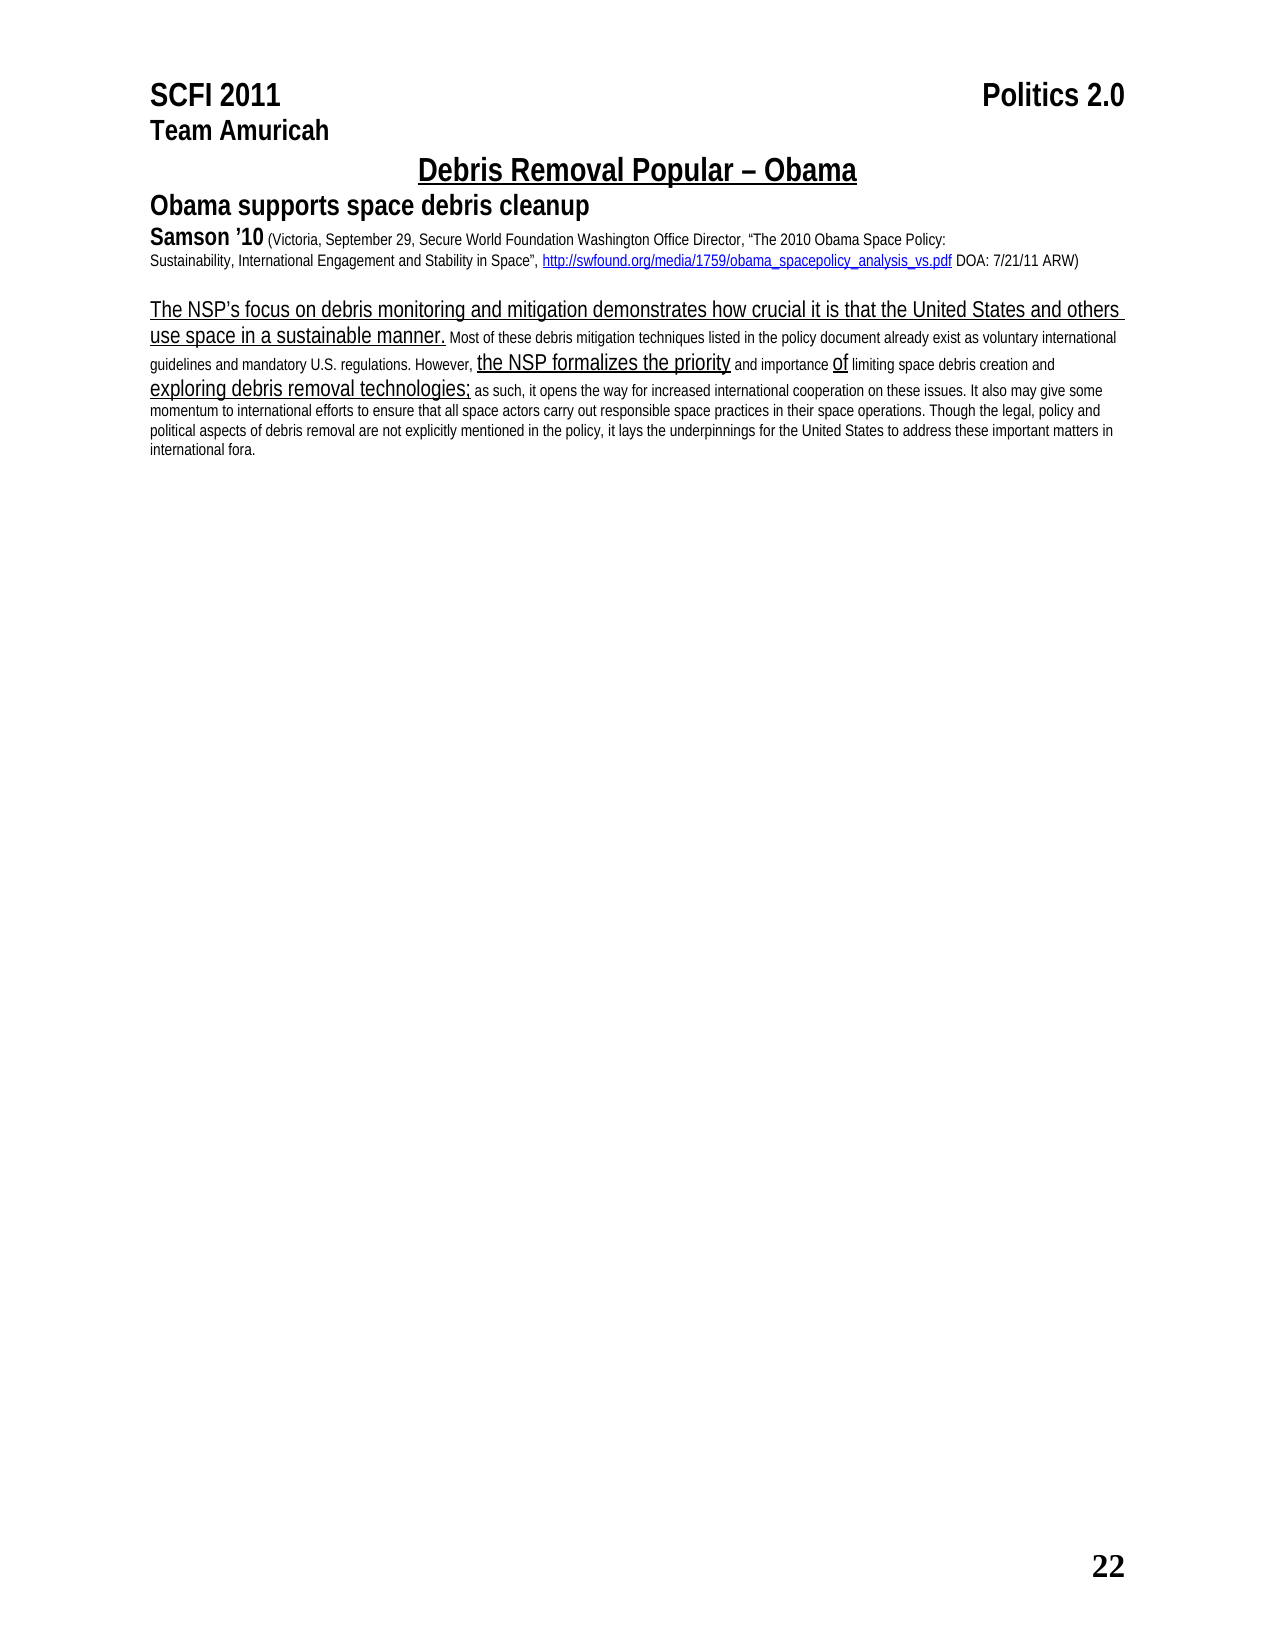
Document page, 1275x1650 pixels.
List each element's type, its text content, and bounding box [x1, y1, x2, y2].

text The NSP’s focus on debris monitoring and mitigation demonstrates how crucial it is that the United States and others use space in a sustainable manner. Most of these debris mitigation techniques listed in the policy document already exist as voluntary international guidelines and mandatory U.S. regulations. However, the NSP formalizes the priority and importance of limiting space debris creation and exploring debris removal technologies; as such, it opens the way for increased international cooperation on these issues. It also may give some momentum to international efforts to ensure that all space actors carry out responsible space practices in their space operations. Though the legal, policy and political aspects of debris removal are not explicitly mentioned in the policy, it lays the underpinnings for the United States to address these important matters in international fora. [150, 320, 1125, 459]
text Obama supports space debris cleanup [150, 188, 1125, 222]
text Sustainability, International Engagement and Stability in Space”, http://swfound.org/media/1759/obama_spacepolicy_analysis_vs.pdf DOA: 7/21/11 ARW) [150, 250, 1125, 269]
text Debris Removal Popular – Obama [150, 150, 1125, 188]
text Samson ’10 (Victoria, September 29, Secure World Foundation Washington Office Director, “The 2010 Obama Space Policy: [150, 222, 1125, 250]
